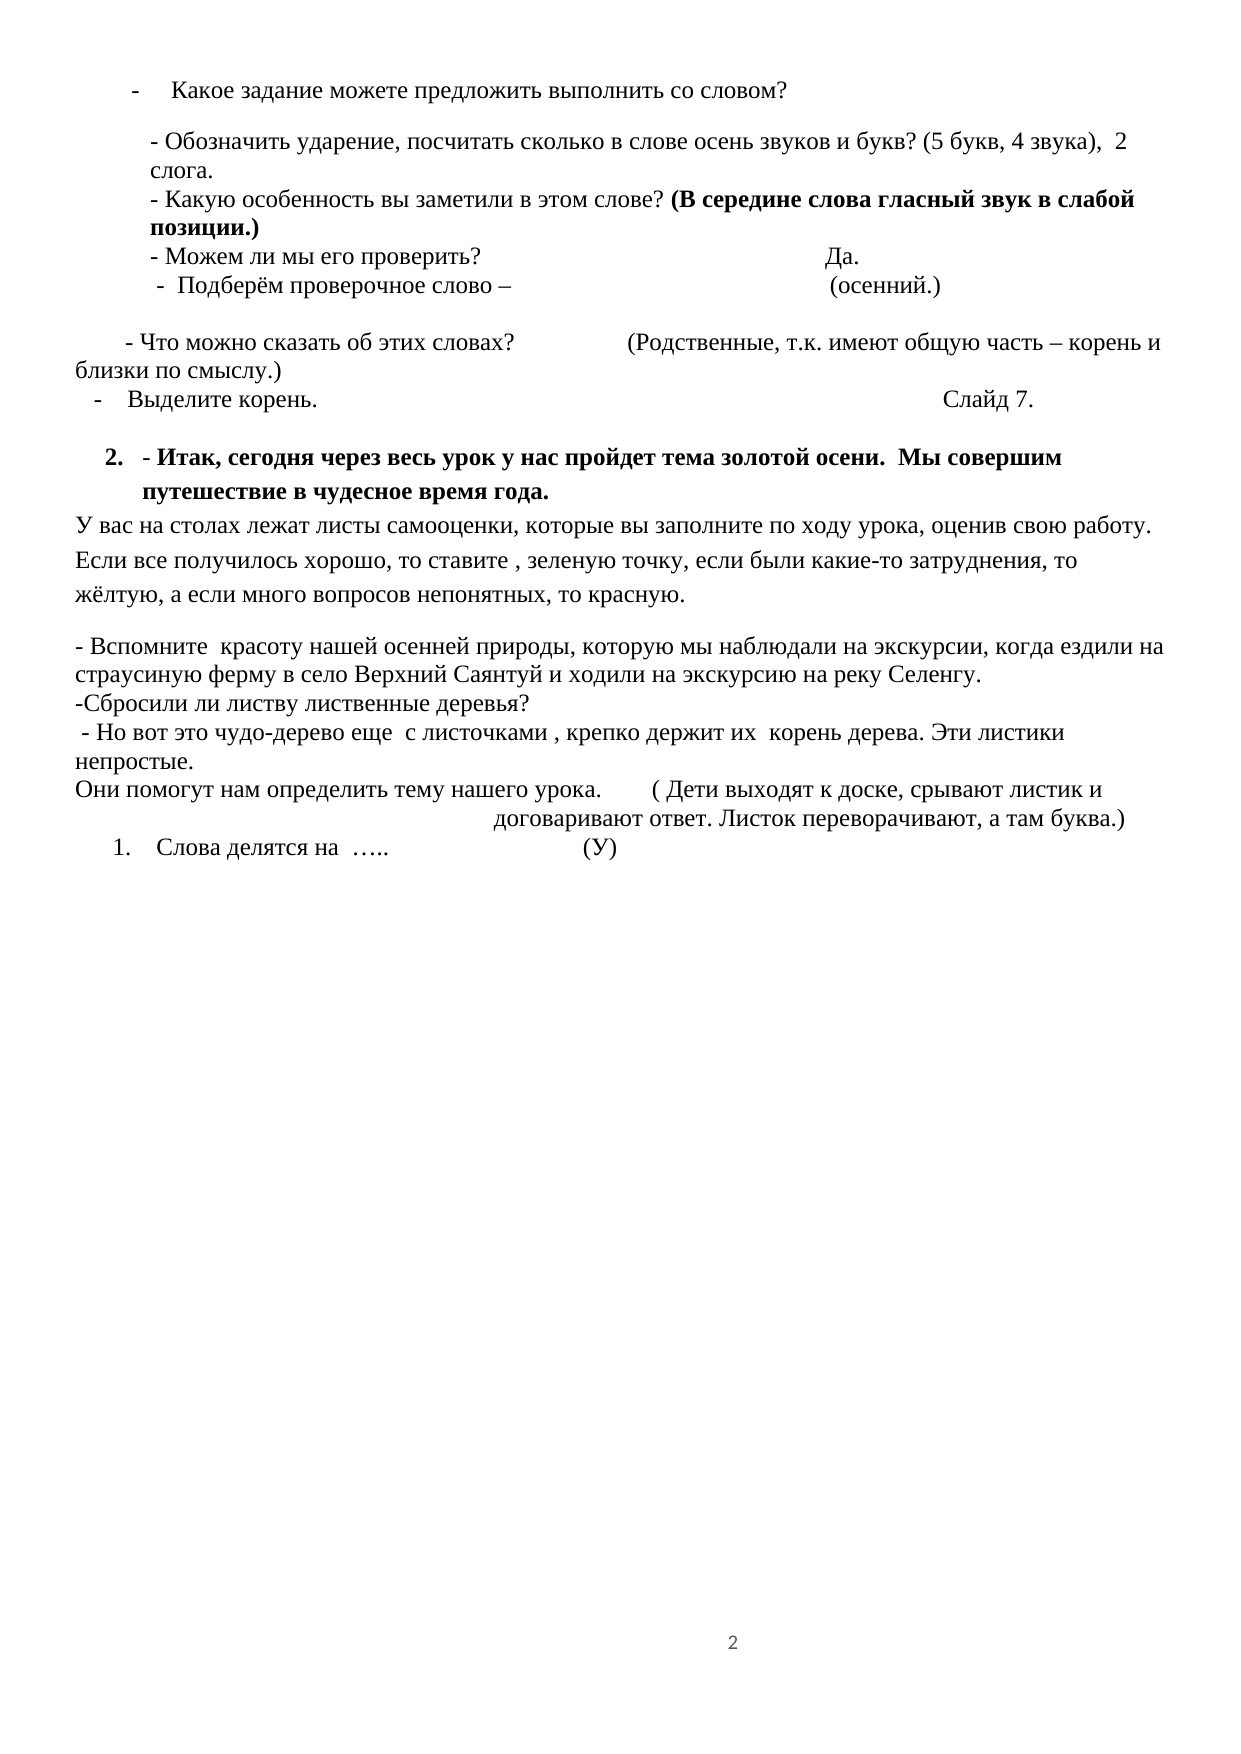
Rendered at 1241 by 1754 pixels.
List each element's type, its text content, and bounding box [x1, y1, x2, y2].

text - Какое задание можете предложить выполнить со словом? [75, 75, 1165, 104]
text У вас на столах лежат листы самооценки, которые вы заполните по ходу урока, оценив свою работу. Если все получилось хорошо, то ставите , зеленую точку, если были какие-то затруднения, то жёлтую, а если много вопросов непонятных, то красную. [75, 511, 1165, 608]
text - Обозначить ударение, посчитать сколько в слове осень звуков и букв? (5 букв, 4 звука), 2 слога. [150, 126, 1165, 184]
text -Сбросили ли листву лиственные деревья? [75, 688, 1165, 717]
text - Какую особенность вы заметили в этом слове? (В середине слова гласный звук в слабой позиции.) [150, 184, 1165, 241]
text - Вспомните красоту нашей осенней природы, которую мы наблюдали на экскурсии, когда ездили на страусиную ферму в село Верхний Саянтуй и ходили на экскурсию на реку Селенгу. [75, 631, 1165, 688]
text - Подберём проверочное слово – (осенний.) [150, 270, 1165, 299]
list - Итак, сегодня через весь урок у нас пройдет тема золотой осени. Мы совершим путешествие в чудесное время года. [104, 442, 1165, 505]
text договаривают ответ. Листок переворачивают, а там буква.) [75, 803, 1165, 832]
text - Можем ли мы его проверить? Да. [150, 241, 1165, 270]
text Они помогут нам определить тему нашего урока. ( Дети выходят к доске, срывают листик и [75, 774, 1165, 803]
text - Что можно сказать об этих словах? (Родственные, т.к. имеют общую часть – корень и близки по смыслу.) [75, 327, 1165, 384]
text - Выделите корень. Слайд 7. [75, 384, 1165, 413]
text - Но вот это чудо-дерево еще с листочками , крепко держит их корень дерева. Эти листики непростые. [75, 717, 1165, 774]
list Слова делятся на ….. (У) [112, 832, 1165, 861]
